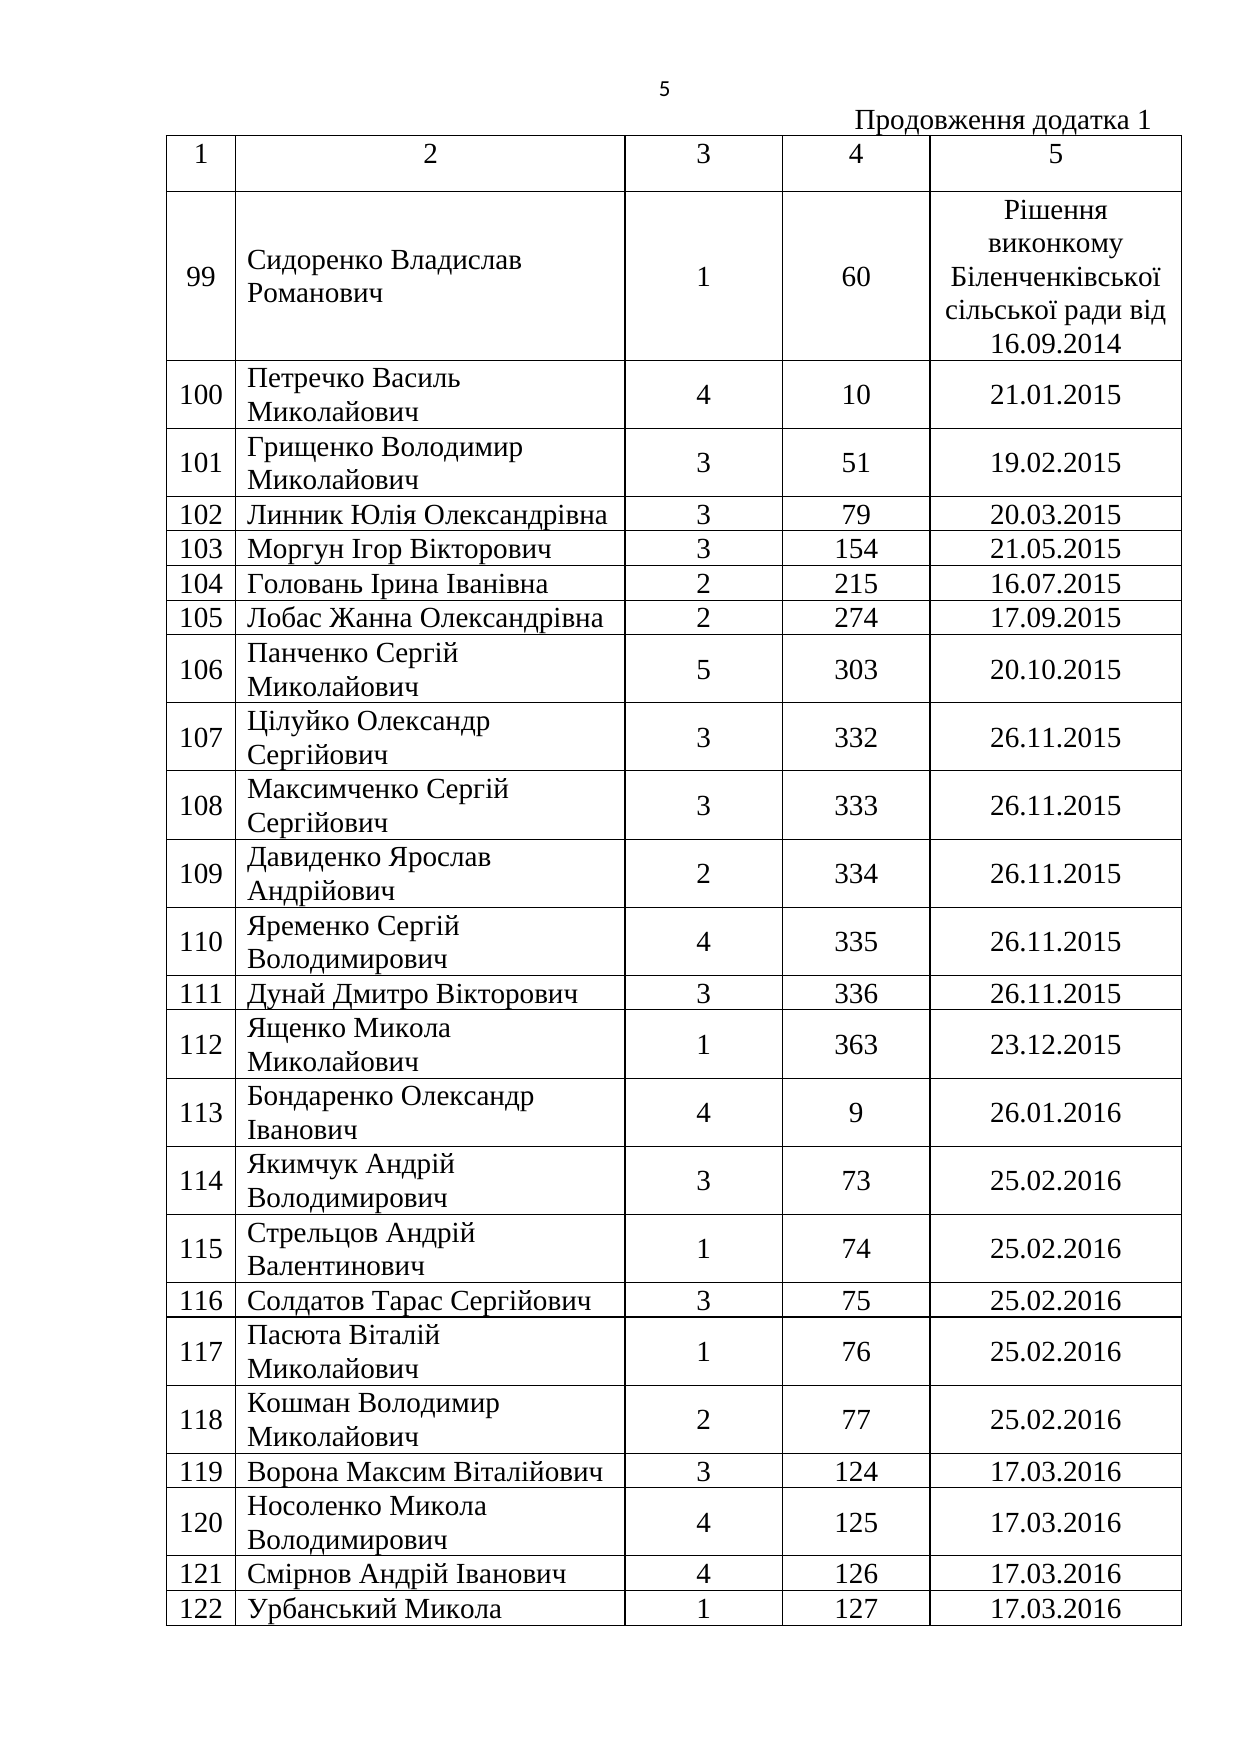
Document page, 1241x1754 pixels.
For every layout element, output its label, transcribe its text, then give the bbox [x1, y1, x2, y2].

table_cell 51 [783, 429, 929, 496]
table_cell 105 [167, 601, 235, 634]
table_cell 21.05.2015 [931, 531, 1181, 565]
table_cell Цілуйко Олександр Сергійович [236, 703, 624, 770]
table_cell 2 [626, 566, 782, 599]
table_cell 124 [783, 1454, 929, 1487]
table_cell Моргун Ігор Вікторович [236, 531, 624, 565]
table_cell 25.02.2016 [931, 1318, 1181, 1384]
table_cell 5 [626, 635, 782, 702]
table_cell Смірнов Андрій Іванович [236, 1556, 624, 1590]
table_cell 3 [626, 429, 782, 496]
table_cell 335 [783, 908, 929, 975]
table_cell 3 [626, 136, 782, 191]
table_cell Петречко Василь Миколайович [236, 361, 624, 428]
table_cell 60 [783, 192, 929, 359]
table_cell Головань Ірина Іванівна [236, 566, 624, 599]
table_cell 26.11.2015 [931, 840, 1181, 907]
table_cell 4 [626, 1488, 782, 1555]
table_cell 77 [783, 1386, 929, 1453]
table_cell 274 [783, 601, 929, 634]
table_cell 334 [783, 840, 929, 907]
table_cell Ященко Микола Миколайович [236, 1010, 624, 1077]
table_cell 25.02.2016 [931, 1215, 1181, 1282]
table_cell Грищенко Володимир Миколайович [236, 429, 624, 496]
table_cell 9 [783, 1079, 929, 1146]
table_cell 3 [626, 497, 782, 530]
table_cell Бондаренко Олександр Іванович [236, 1079, 624, 1146]
table_cell 215 [783, 566, 929, 599]
table_cell 1 [167, 136, 235, 191]
table_cell 26.11.2015 [931, 771, 1181, 838]
table_cell 107 [167, 703, 235, 770]
table_cell Кошман Володимир Миколайович [236, 1386, 624, 1453]
table_cell 363 [783, 1010, 929, 1077]
table_cell 23.12.2015 [931, 1010, 1181, 1077]
table_cell 1 [626, 192, 782, 359]
table_cell 126 [783, 1556, 929, 1590]
table_cell 2 [626, 840, 782, 907]
table_cell 76 [783, 1318, 929, 1384]
table_cell Рішення виконкому Біленченківської сільської ради від 16.09.2014 [931, 192, 1181, 359]
table_cell 20.03.2015 [931, 497, 1181, 530]
table_cell 112 [167, 1010, 235, 1077]
table_cell Яременко Сергій Володимирович [236, 908, 624, 975]
table_cell 3 [626, 1147, 782, 1214]
table_cell 3 [626, 976, 782, 1009]
table_cell 116 [167, 1283, 235, 1316]
table_cell 106 [167, 635, 235, 702]
table_cell Стрельцов Андрій Валентинович [236, 1215, 624, 1282]
table_cell Урбанський Микола [236, 1591, 624, 1624]
table_cell 4 [626, 908, 782, 975]
table_cell Максимченко Сергій Сергійович [236, 771, 624, 838]
table_cell 333 [783, 771, 929, 838]
table_cell 74 [783, 1215, 929, 1282]
table_cell 5 [931, 136, 1181, 191]
table_cell 1 [626, 1591, 782, 1624]
table_cell 3 [626, 1454, 782, 1487]
table_cell Пасюта Віталій Миколайович [236, 1318, 624, 1384]
table_cell 336 [783, 976, 929, 1009]
table_cell 125 [783, 1488, 929, 1555]
table_cell 17.09.2015 [931, 601, 1181, 634]
table_cell Панченко Сергій Миколайович [236, 635, 624, 702]
table_cell 73 [783, 1147, 929, 1214]
table_cell 17.03.2016 [931, 1556, 1181, 1590]
table_cell 1 [626, 1010, 782, 1077]
table_cell 109 [167, 840, 235, 907]
table_cell 154 [783, 531, 929, 565]
table_cell 79 [783, 497, 929, 530]
table_cell 2 [626, 1386, 782, 1453]
table_cell 21.01.2015 [931, 361, 1181, 428]
table_cell 25.02.2016 [931, 1283, 1181, 1316]
table_cell Ворона Максим Віталійович [236, 1454, 624, 1487]
table_cell 26.11.2015 [931, 976, 1181, 1009]
table_cell 2 [626, 601, 782, 634]
table_cell 19.02.2015 [931, 429, 1181, 496]
table_cell 20.10.2015 [931, 635, 1181, 702]
table_cell 121 [167, 1556, 235, 1590]
table_cell 120 [167, 1488, 235, 1555]
table_cell 4 [626, 361, 782, 428]
table_cell 332 [783, 703, 929, 770]
table_cell 25.02.2016 [931, 1386, 1181, 1453]
table_cell 100 [167, 361, 235, 428]
table_cell 119 [167, 1454, 235, 1487]
table_cell 110 [167, 908, 235, 975]
table_cell 303 [783, 635, 929, 702]
table_cell 1 [626, 1215, 782, 1282]
table_cell 122 [167, 1591, 235, 1624]
table_cell 114 [167, 1147, 235, 1214]
table_cell 17.03.2016 [931, 1454, 1181, 1487]
table_cell 101 [167, 429, 235, 496]
table_cell 3 [626, 1283, 782, 1316]
table_cell Солдатов Тарас Сергійович [236, 1283, 624, 1316]
table_cell 75 [783, 1283, 929, 1316]
table_cell 4 [626, 1556, 782, 1590]
table_cell 3 [626, 703, 782, 770]
table_cell 17.03.2016 [931, 1591, 1181, 1624]
table_cell Дунай Дмитро Вікторович [236, 976, 624, 1009]
table_cell 26.11.2015 [931, 908, 1181, 975]
table_cell 3 [626, 531, 782, 565]
table_cell 104 [167, 566, 235, 599]
table_cell 2 [236, 136, 624, 191]
table_cell 108 [167, 771, 235, 838]
table_cell 17.03.2016 [931, 1488, 1181, 1555]
table_cell Носоленко Микола Володимирович [236, 1488, 624, 1555]
table_cell 26.01.2016 [931, 1079, 1181, 1146]
table_cell Лобас Жанна Олександрівна [236, 601, 624, 634]
table_cell Давиденко Ярослав Андрійович [236, 840, 624, 907]
table_cell Якимчук Андрій Володимирович [236, 1147, 624, 1214]
table_cell 103 [167, 531, 235, 565]
table_cell 118 [167, 1386, 235, 1453]
table_cell Сидоренко Владислав Романович [236, 192, 624, 359]
table_cell 99 [167, 192, 235, 359]
table_cell 117 [167, 1318, 235, 1384]
table_cell 16.07.2015 [931, 566, 1181, 599]
table_cell 115 [167, 1215, 235, 1282]
table_cell 3 [626, 771, 782, 838]
table_cell 111 [167, 976, 235, 1009]
table_cell 102 [167, 497, 235, 530]
table_cell 4 [626, 1079, 782, 1146]
table_cell 25.02.2016 [931, 1147, 1181, 1214]
table_cell 26.11.2015 [931, 703, 1181, 770]
table_cell 127 [783, 1591, 929, 1624]
table_cell Линник Юлія Олександрівна [236, 497, 624, 530]
table_cell 4 [783, 136, 929, 191]
table_cell 10 [783, 361, 929, 428]
table_cell 113 [167, 1079, 235, 1146]
table_cell 1 [626, 1318, 782, 1384]
